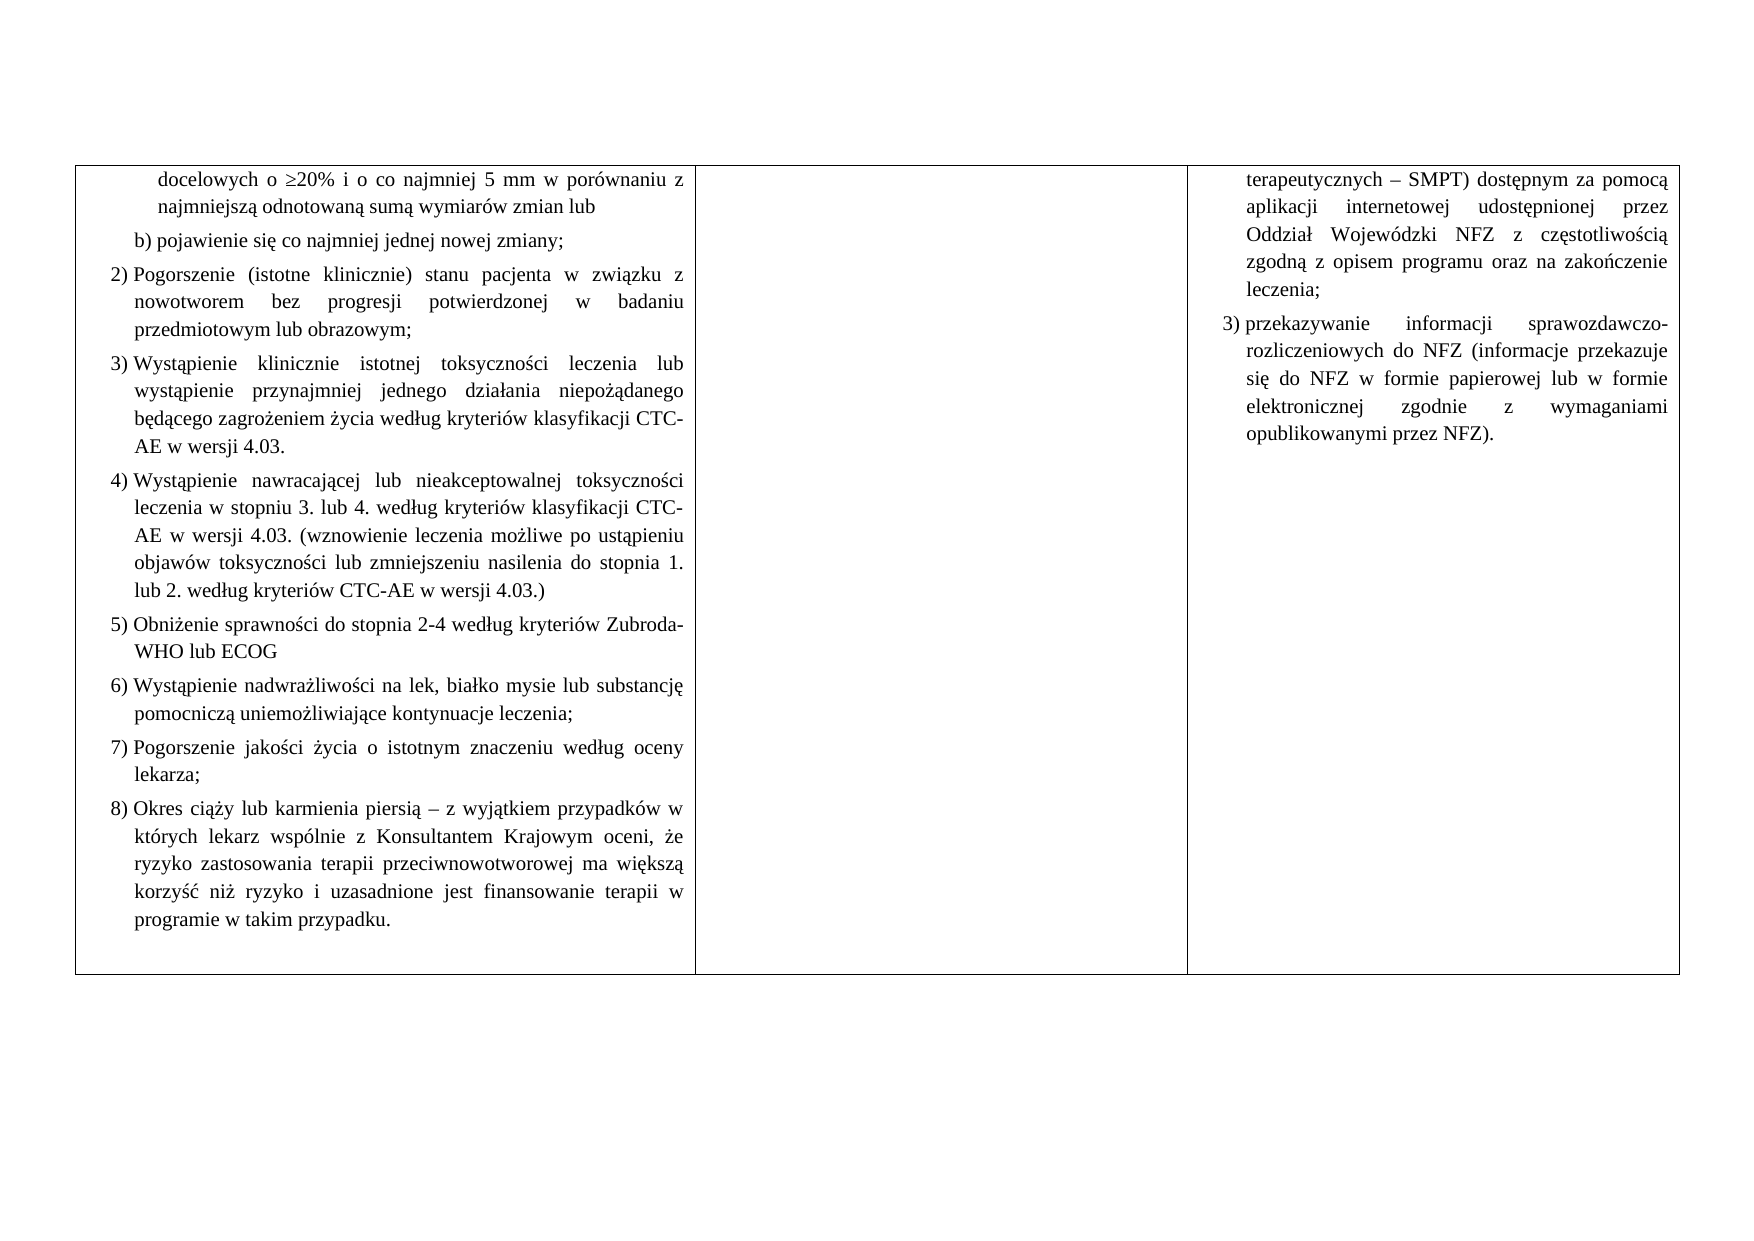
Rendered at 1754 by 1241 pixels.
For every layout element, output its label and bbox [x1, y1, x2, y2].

table_cell [1188, 166, 1679, 974]
table_cell [696, 166, 1187, 974]
table_cell [76, 166, 695, 974]
